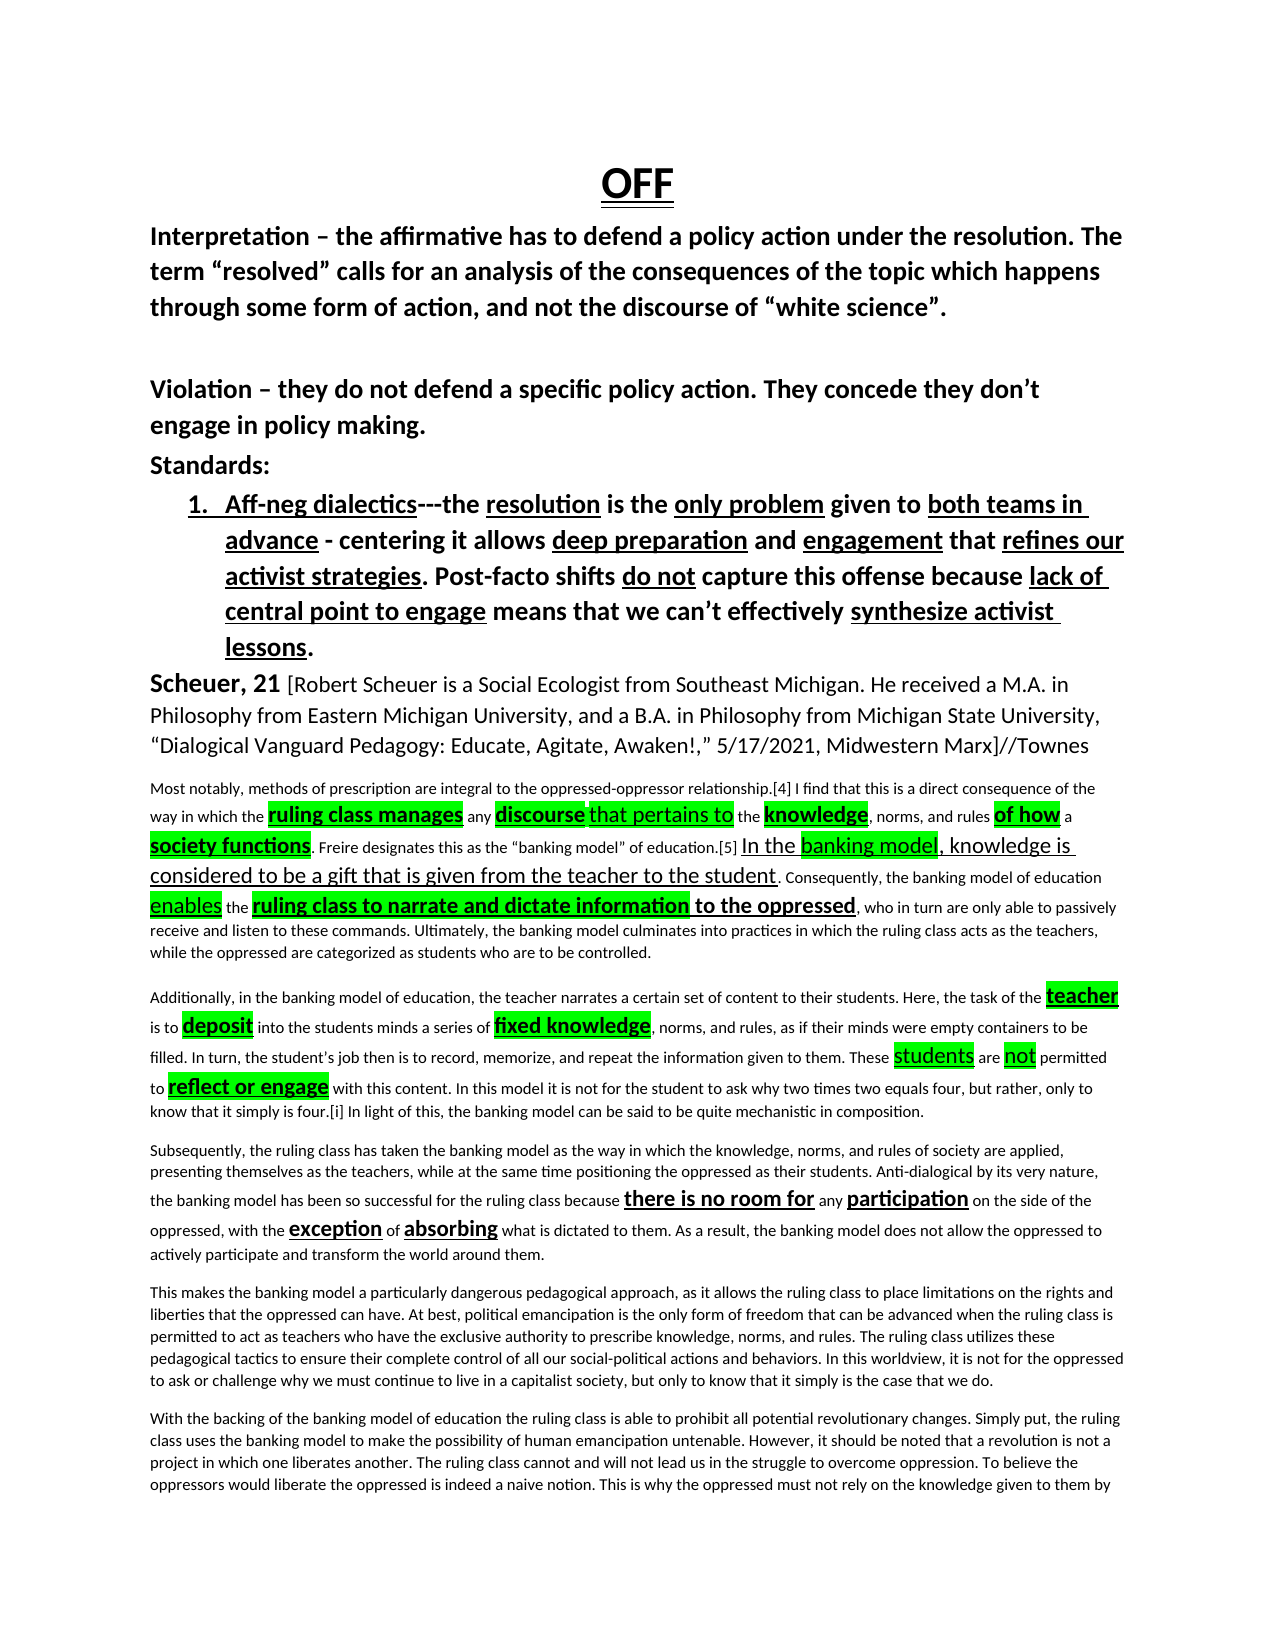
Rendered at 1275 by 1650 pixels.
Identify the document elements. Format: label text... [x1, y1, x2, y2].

subtitle Violation – they do not defend a specific policy action. They concede they don’t engage in policy making. [150, 372, 1125, 441]
text Scheuer, 21 [Robert Scheuer is a Social Ecologist from Southeast Michigan. He received a M.A. in Philosophy from Eastern Michigan University, and a B.A. in Philosophy from Michigan State University, “Dialogical Vanguard Pedagogy: Educate, Agitate, Awaken!,” 5/17/2021, Midwestern Marx]//Townes [150, 666, 1125, 759]
subtitle Aff-neg dialectics---the resolution is the only problem given to both teams in advance - centering it allows deep preparation and engagement that refines our activist strategies. Post-facto shifts do not capture this offense because lack of central point to engage means that we can’t effectively synthesize activist lessons. [187, 488, 1125, 663]
text Subsequently, the ruling class has taken the banking model as the way in which the knowledge, norms, and rules of society are applied, presenting themselves as the teachers, while at the same time positioning the oppressed as their students. Anti-dialogical by its very nature, the banking model has been so successful for the ruling class because there is no room for any participation on the side of the oppressed, with the exception of absorbing what is dictated to them. As a result, the banking model does not allow the oppressed to actively participate and transform the world around them. [150, 1140, 1125, 1264]
subtitle OFF [150, 154, 1125, 210]
text ​Most notably, methods of prescription are integral to the oppressed-oppressor relationship.[4] I find that this is a direct consequence of the way in which the ruling class manages any discourse that pertains to the knowledge, norms, and rules of how a society functions. Freire designates this as the “banking model” of education.[5] In the banking model, knowledge is considered to be a gift that is given from the teacher to the student. Consequently, the banking model of education enables the ruling class to narrate and dictate information to the oppressed, who in turn are only able to passively receive and listen to these commands. Ultimately, the banking model culminates into practices in which the ruling class acts as the teachers, while the oppressed are categorized as students who are to be controlled. [150, 778, 1125, 963]
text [150, 1409, 1125, 1494]
text Additionally, in the banking model of education, the teacher narrates a certain set of content to their students. Here, the task of the teacher is to deposit into the students minds a series of fixed knowledge, norms, and rules, as if their minds were empty containers to be filled. In turn, the student’s job then is to record, memorize, and repeat the information given to them. These students are not permitted to reflect or engage with this content. In this model it is not for the student to ask why two times two equals four, but rather, only to know that it simply is four.[i] In light of this, the banking model can be said to be quite mechanistic in composition. [150, 981, 1125, 1122]
text This makes the banking model a particularly dangerous pedagogical approach, as it allows the ruling class to place limitations on the rights and liberties that the oppressed can have. At best, political emancipation is the only form of freedom that can be advanced when the ruling class is permitted to act as teachers who have the exclusive authority to prescribe knowledge, norms, and rules. The ruling class utilizes these pedagogical tactics to ensure their complete control of all our social-political actions and behaviors. In this worldview, it is not for the oppressed to ask or challenge why we must continue to live in a capitalist society, but only to know that it simply is the case that we do. [150, 1283, 1125, 1390]
subtitle Interpretation – the affirmative has to defend a policy action under the resolution. The term “resolved” calls for an analysis of the consequences of the topic which happens through some form of action, and not the discourse of “white science”. [150, 219, 1125, 323]
subtitle Standards: [150, 448, 1125, 481]
